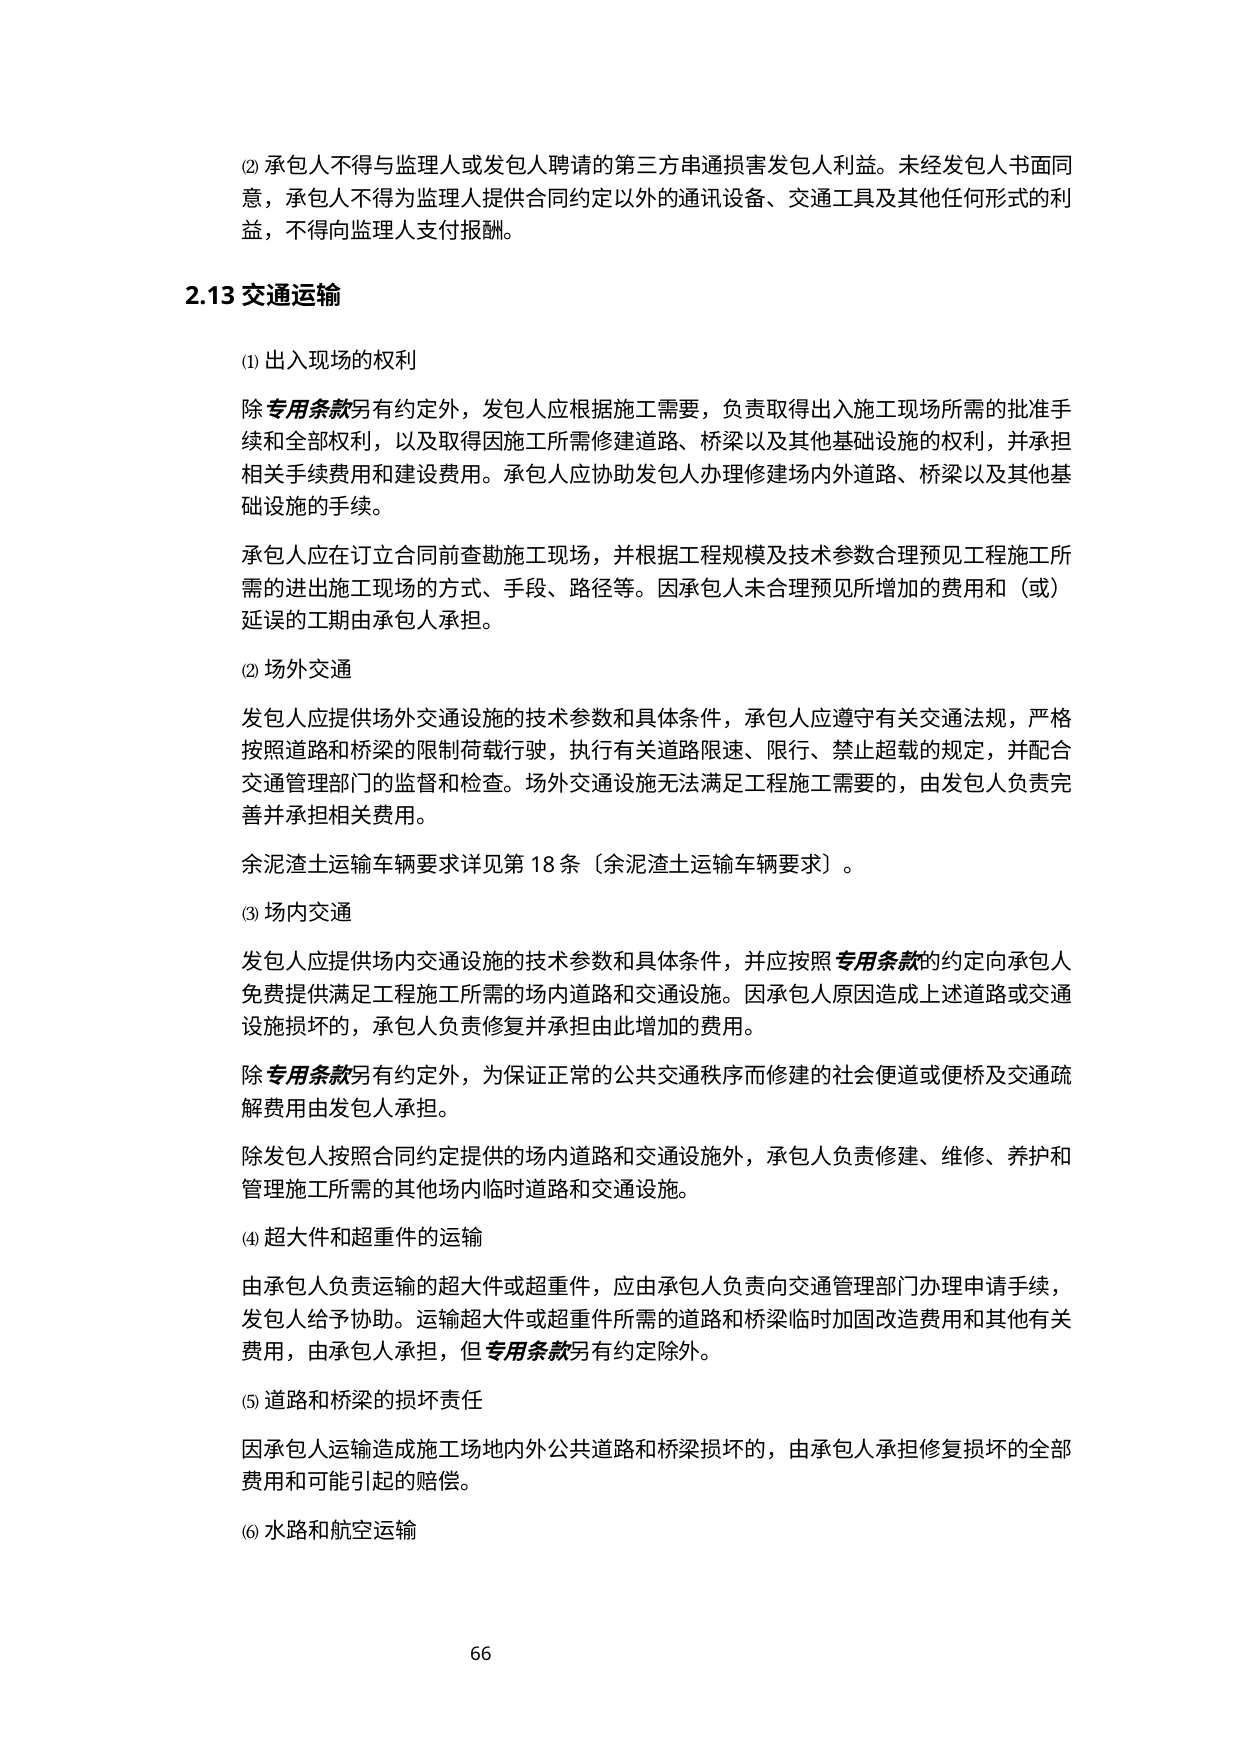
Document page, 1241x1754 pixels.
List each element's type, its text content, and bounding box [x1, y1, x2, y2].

text ⑴出入现场的权利 [241, 343, 1093, 375]
text ⑸道路和桥梁的损坏责任 [241, 1383, 1093, 1415]
text 由承包人负责运输的超大件或超重件，应由承包人负责向交通管理部门办理申请手续，发包人给予协助。运输超大件或超重件所需的道路和桥梁临时加固改造费用和其他有关费用，由承包人承担，但专用条款另有约定除外。 [241, 1269, 1093, 1366]
text 除专用条款另有约定外，发包人应根据施工需要，负责取得出入施工现场所需的批准手续和全部权利，以及取得因施工所需修建道路、桥梁以及其他基础设施的权利，并承担相关手续费用和建设费用。承包人应协助发包人办理修建场内外道路、桥梁以及其他基础设施的手续。 [241, 391, 1093, 521]
text ⑹水路和航空运输 [241, 1513, 1093, 1545]
text 承包人应在订立合同前查勘施工现场，并根据工程规模及技术参数合理预见工程施工所需的进出施工现场的方式、手段、路径等。因承包人未合理预见所增加的费用和（或）延误的工期由承包人承担。 [241, 538, 1093, 635]
text 发包人应提供场内交通设施的技术参数和具体条件，并应按照专用条款的约定向承包人免费提供满足工程施工所需的场内道路和交通设施。因承包人原因造成上述道路或交通设施损坏的，承包人负责修复并承担由此增加的费用。 [241, 944, 1093, 1041]
text ⑶场内交通 [241, 895, 1093, 928]
text 因承包人运输造成施工场地内外公共道路和桥梁损坏的，由承包人承担修复损坏的全部费用和可能引起的赔偿。 [241, 1431, 1093, 1496]
text 除发包人按照合同约定提供的场内道路和交通设施外，承包人负责修建、维修、养护和管理施工所需的其他场内临时道路和交通设施。 [241, 1139, 1093, 1204]
text 发包人应提供场外交通设施的技术参数和具体条件，承包人应遵守有关交通法规，严格按照道路和桥梁的限制荷载行驶，执行有关道路限速、限行、禁止超载的规定，并配合交通管理部门的监督和检查。场外交通设施无法满足工程施工需要的，由发包人负责完善并承担相关费用。 [241, 700, 1093, 830]
text ⑷超大件和超重件的运输 [241, 1220, 1093, 1253]
list 交通运输 [185, 261, 1093, 326]
text 除专用条款另有约定外，为保证正常的公共交通秩序而修建的社会便道或便桥及交通疏解费用由发包人承担。 [241, 1058, 1093, 1123]
text ⑵承包人不得与监理人或发包人聘请的第三方串通损害发包人利益。未经发包人书面同意，承包人不得为监理人提供合同约定以外的通讯设备、交通工具及其他任何形式的利益，不得向监理人支付报酬。 [241, 148, 1093, 245]
text 余泥渣土运输车辆要求详见第18条〔余泥渣土运输车辆要求〕。 [241, 846, 1093, 879]
text ⑵场外交通 [241, 651, 1093, 684]
